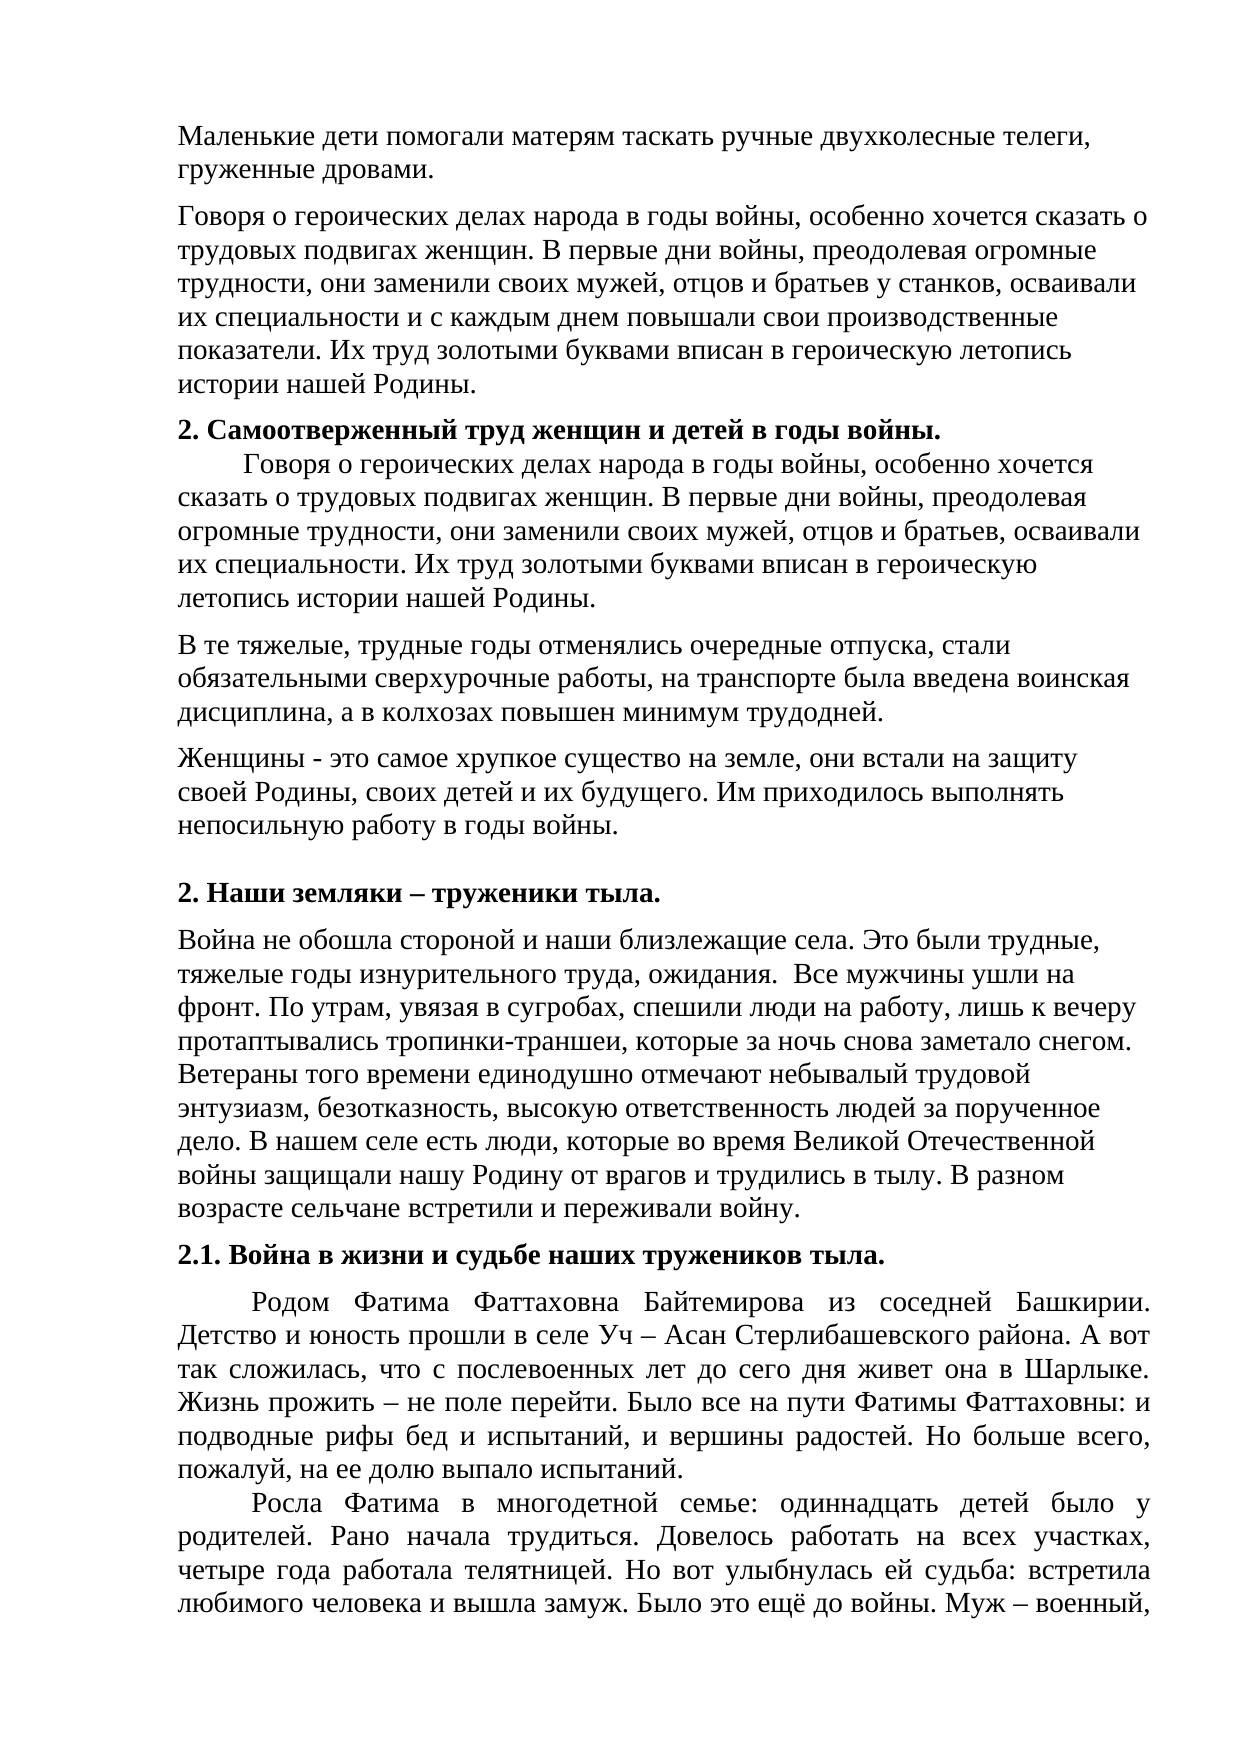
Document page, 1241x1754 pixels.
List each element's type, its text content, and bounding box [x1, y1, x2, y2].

text Война не обошла стороной и наши близлежащие села. Это были трудные, тяжелые годы изнурительного труда, ожидания. Все мужчины ушли на фронт. По утрам, увязая в сугробах, спешили люди на работу, лишь к вечеру протаптывались тропинки-траншеи, которые за ночь снова заметало снегом. Ветераны того времени единодушно отмечают небывалый трудовой энтузиазм, безотказность, высокую ответственность людей за порученное дело. В нашем селе есть люди, которые во время Великой Отечественной войны защищали нашу Родину от врагов и трудились в тылу. В разном возрасте сельчане встретили и переживали войну. [177, 922, 1152, 1224]
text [177, 118, 1152, 185]
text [177, 1485, 1152, 1619]
text 2. Самоотверженный труд женщин и детей в годы войны. Говоря о героических делах народа в годы войны, особенно хочется сказать о трудовых подвигах женщин. В первые дни войны, преодолевая огромные трудности, они заменили своих мужей, отцов и братьев, осваивали их специальности. Их труд золотыми буквами вписан в героическую летопись истории нашей Родины. [177, 412, 1152, 614]
text Женщины - это самое хрупкое существо на земле, они встали на защиту своей Родины, своих детей и их будущего. Им приходилось выполнять непосильную работу в годы войны. [177, 740, 1152, 841]
text В те тяжелые, трудные годы отменялись очередные отпуска, стали обязательными сверхурочные работы, на транспорте была введена воинская дисциплина, а в колхозах повышен минимум трудодней. [177, 627, 1152, 727]
text Родом Фатима Фаттаховна Байтемирова из соседней Башкирии. Детство и юность прошли в селе Уч – Асан Стерлибашевского района. А вот так сложилась, что с послевоенных лет до сего дня живет она в Шарлыке. Жизнь прожить – не поле перейти. Было все на пути Фатимы Фаттаховны: и подводные рифы бед и испытаний, и вершины радостей. Но больше всего, пожалуй, на ее долю выпало испытаний. [177, 1284, 1152, 1485]
text 2.1. Война в жизни и судьбе наших тружеников тыла. [177, 1237, 1152, 1271]
text 2. Наши земляки – труженики тыла. [177, 854, 1152, 909]
text Говоря о героических делах народа в годы войны, особенно хочется сказать о трудовых подвигах женщин. В первые дни войны, преодолевая огромные трудности, они заменили своих мужей, отцов и братьев у станков, осваивали их специальности и с каждым днем повышали свои производственные показатели. Их труд золотыми буквами вписан в героическую летопись истории нашей Родины. [177, 198, 1152, 399]
